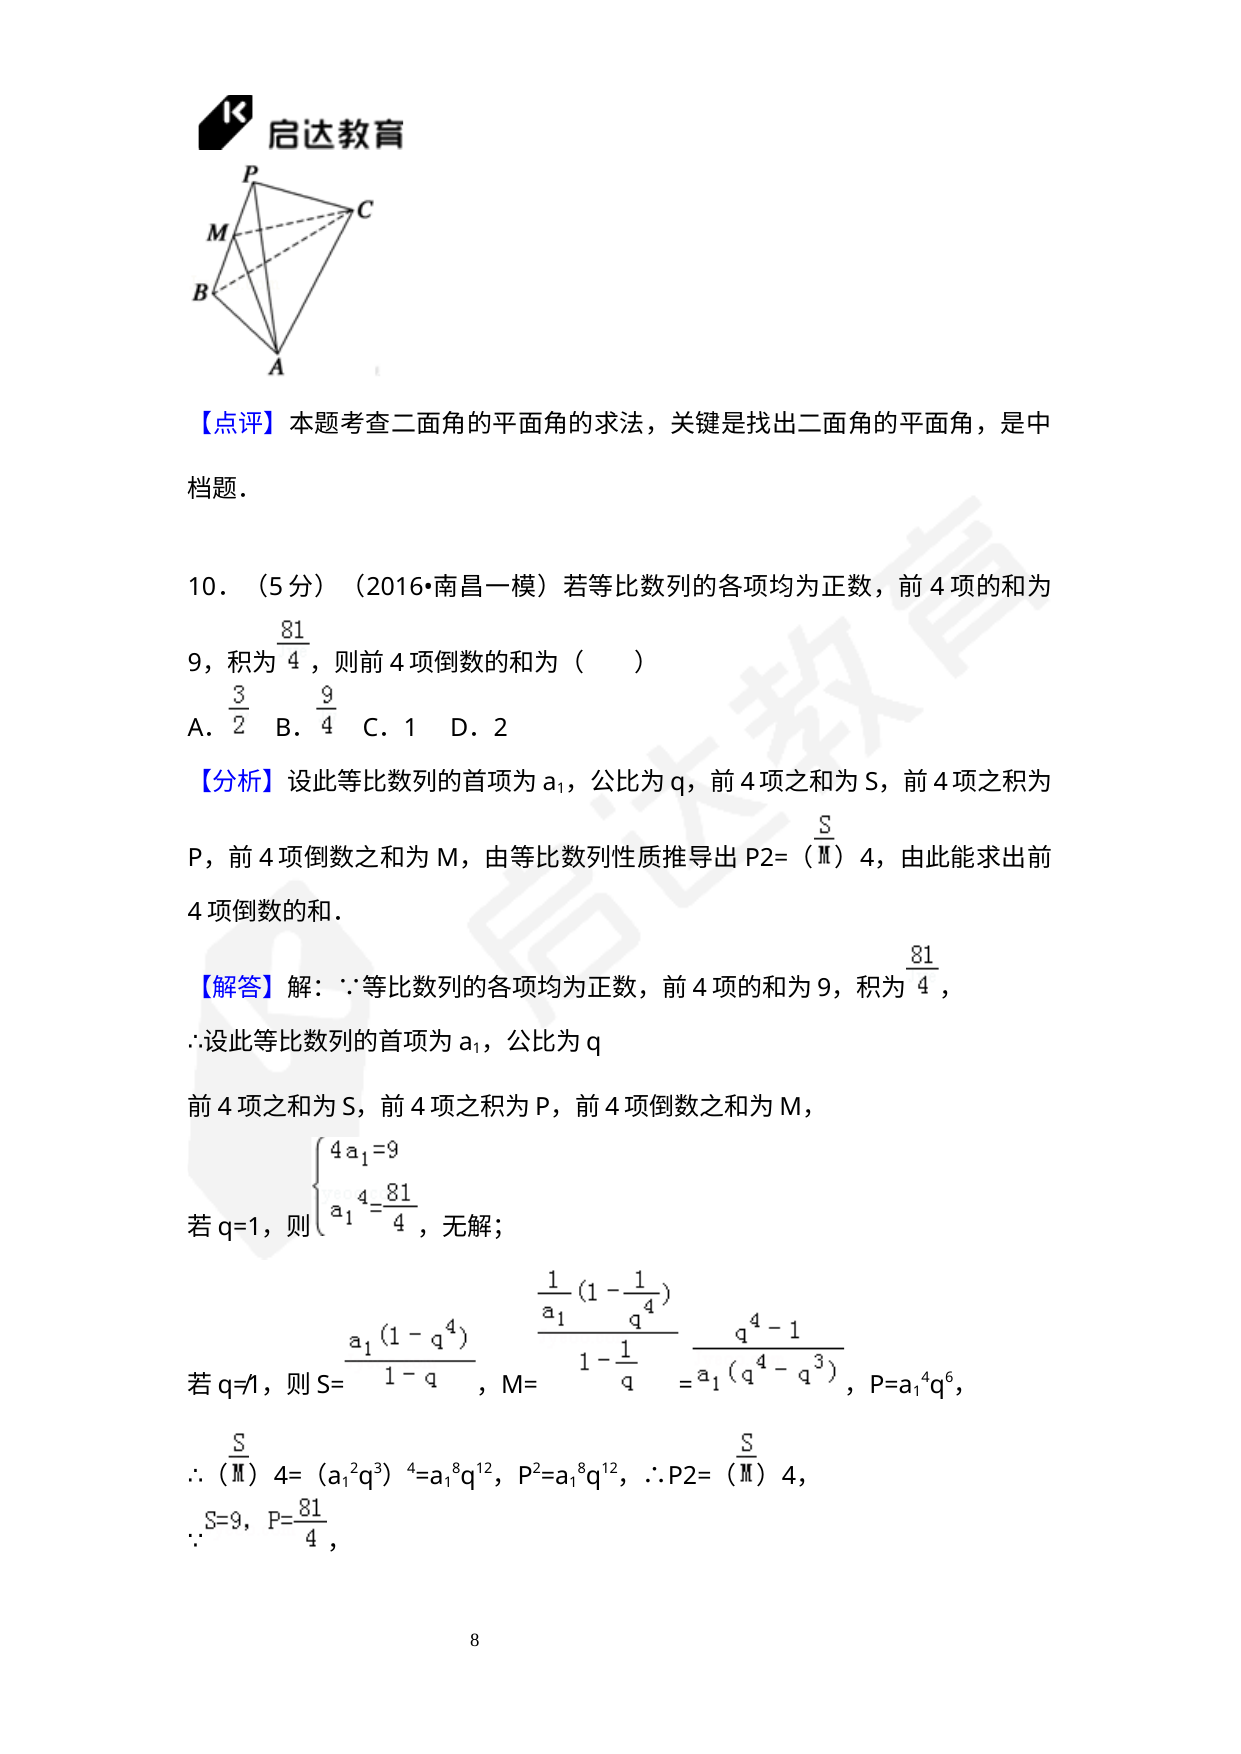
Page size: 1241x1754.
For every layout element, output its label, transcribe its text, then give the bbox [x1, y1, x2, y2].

picture [814, 812, 835, 867]
picture [228, 1429, 249, 1485]
picture [276, 617, 310, 672]
text 10．（5分）（2016•南昌一模）若等比数列的各项均为正数，前4项的和为9，积为，则前4项倒数的和为（ ） [187, 552, 1053, 682]
text 【分析】设此等比数列的首项为a1，公比为q，前4项之和为S，前4项之积为P，前4项倒数之和为M，由等比数列性质推导出P2=（）4，由此能求出前4项倒数的和． [187, 747, 1053, 942]
picture [198, 95, 404, 150]
text 若q=1，则，无解； [187, 1137, 1053, 1267]
picture [203, 1494, 327, 1550]
picture [906, 942, 939, 997]
text ∵， [187, 1494, 1053, 1559]
text 【解答】解：∵等比数列的各项均为正数，前4项的和为9，积为， [187, 942, 1053, 1007]
text ∴（）4=（a12q3）4=a18q12，P2=a18q12，∴P2=（）4， [187, 1429, 1053, 1494]
picture [311, 1137, 418, 1236]
text 【点评】本题考查二面角的平面角的求法，关键是找出二面角的平面角，是中档题． [187, 389, 1053, 519]
text 前4项之和为S，前4项之积为P，前4项倒数之和为M， [187, 1072, 1053, 1137]
picture [537, 1267, 679, 1394]
picture [228, 682, 249, 737]
picture [344, 1317, 476, 1394]
picture [692, 1310, 845, 1394]
text A． B． C．1 D．2 [187, 682, 1053, 747]
picture [187, 162, 385, 381]
text ∴设此等比数列的首项为a1，公比为q [187, 1007, 1053, 1072]
picture [736, 1429, 757, 1485]
picture [316, 682, 337, 737]
